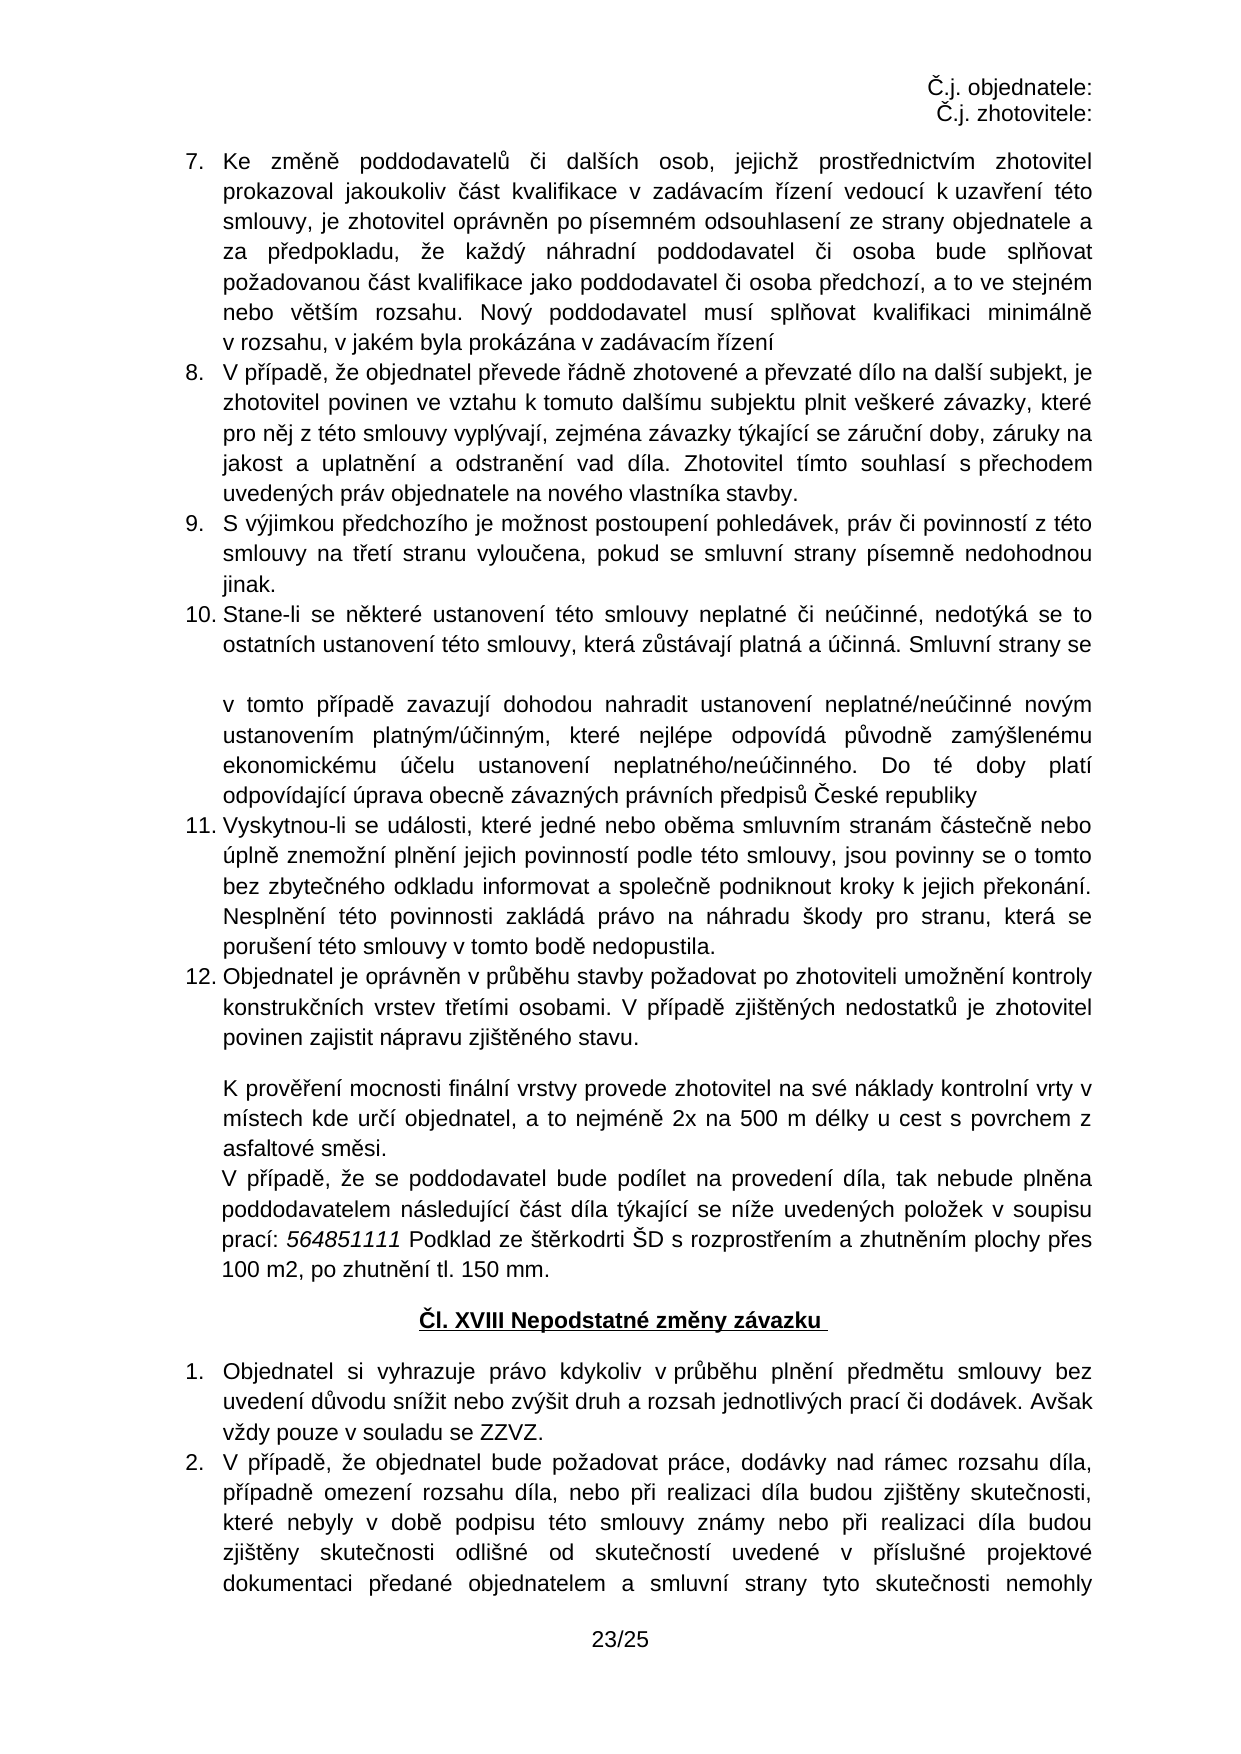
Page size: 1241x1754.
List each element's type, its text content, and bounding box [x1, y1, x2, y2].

list S výjimkou předchozího je možnost postoupení pohledávek, práv či povinností z této smlouvy na třetí stranu vyloučena, pokud se smluvní strany písemně nedohodnou jinak. [185, 510, 1093, 597]
list Objednatel je oprávněn v průběhu stavby požadovat po zhotoviteli umožnění kontroly konstrukčních vrstev třetími osobami. V případě zjištěných nedostatků je zhotovitel povinen zajistit nápravu zjištěného stavu. [185, 963, 1093, 1050]
list Stane-li se některé ustanovení této smlouvy neplatné či neúčinné, nedotýká se to ostatních ustanovení této smlouvy, která zůstávají platná a účinná. Smluvní strany se v tomto případě zavazují dohodou nahradit ustanovení neplatné/neúčinné novým ustanovením platným/účinným, které nejlépe odpovídá původně zamýšlenému ekonomickému účelu ustanovení neplatného/neúčinného. Do té doby platí odpovídající úprava obecně závazných právních předpisů České republiky [185, 601, 1093, 808]
text V případě, že se poddodavatel bude podílet na provedení díla, tak nebude plněna poddodavatelem následující část díla týkající se níže uvedených položek v soupisu prací: 564851111 Podklad ze štěrkodrti ŠD s rozprostřením a zhutněním plochy přes 100 m2, po zhutnění tl. 150 mm. [221, 1165, 1093, 1282]
text K prověření mocnosti finální vrstvy provede zhotovitel na své náklady kontrolní vrty v místech kde určí objednatel, a to nejméně 2x na 500 m délky u cest s povrchem z asfaltové směsi. [223, 1075, 1093, 1161]
list V případě, že objednatel převede řádně zhotovené a převzaté dílo na další subjekt, je zhotovitel povinen ve vztahu k tomuto dalšímu subjektu plnit veškeré závazky, které pro něj z této smlouvy vyplývají, zejména závazky týkající se záruční doby, záruky na jakost a uplatnění a odstranění vad díla. Zhotovitel tímto souhlasí s přechodem uvedených práv objednatele na nového vlastníka stavby. [185, 359, 1093, 506]
list Ke změně poddodavatelů či dalších osob, jejichž prostřednictvím zhotovitel prokazoval jakoukoliv část kvalifikace v zadávacím řízení vedoucí k uzavření této smlouvy, je zhotovitel oprávněn po písemném odsouhlasení ze strany objednatele a za předpokladu, že každý náhradní poddodavatel či osoba bude splňovat požadovanou část kvalifikace jako poddodavatel či osoba předchozí, a to ve stejném nebo větším rozsahu. Nový poddodavatel musí splňovat kvalifikaci minimálně v rozsahu, v jakém byla prokázána v zadávacím řízení [185, 148, 1093, 355]
list Vyskytnou-li se události, které jedné nebo oběma smluvním stranám částečně nebo úplně znemožní plnění jejich povinností podle této smlouvy, jsou povinny se o tomto bez zbytečného odkladu informovat a společně podniknout kroky k jejich překonání. Nesplnění této povinnosti zakládá právo na náhradu škody pro stranu, která se porušení této smlouvy v tomto bodě nedopustila. [185, 812, 1093, 959]
text Čl. XVIII Nepodstatné změny závazku [148, 1307, 1093, 1333]
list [185, 1449, 1093, 1596]
list Objednatel si vyhrazuje právo kdykoliv v průběhu plnění předmětu smlouvy bez uvedení důvodu snížit nebo zvýšit druh a rozsah jednotlivých prací či dodávek. Avšak vždy pouze v souladu se ZZVZ. [185, 1358, 1093, 1445]
